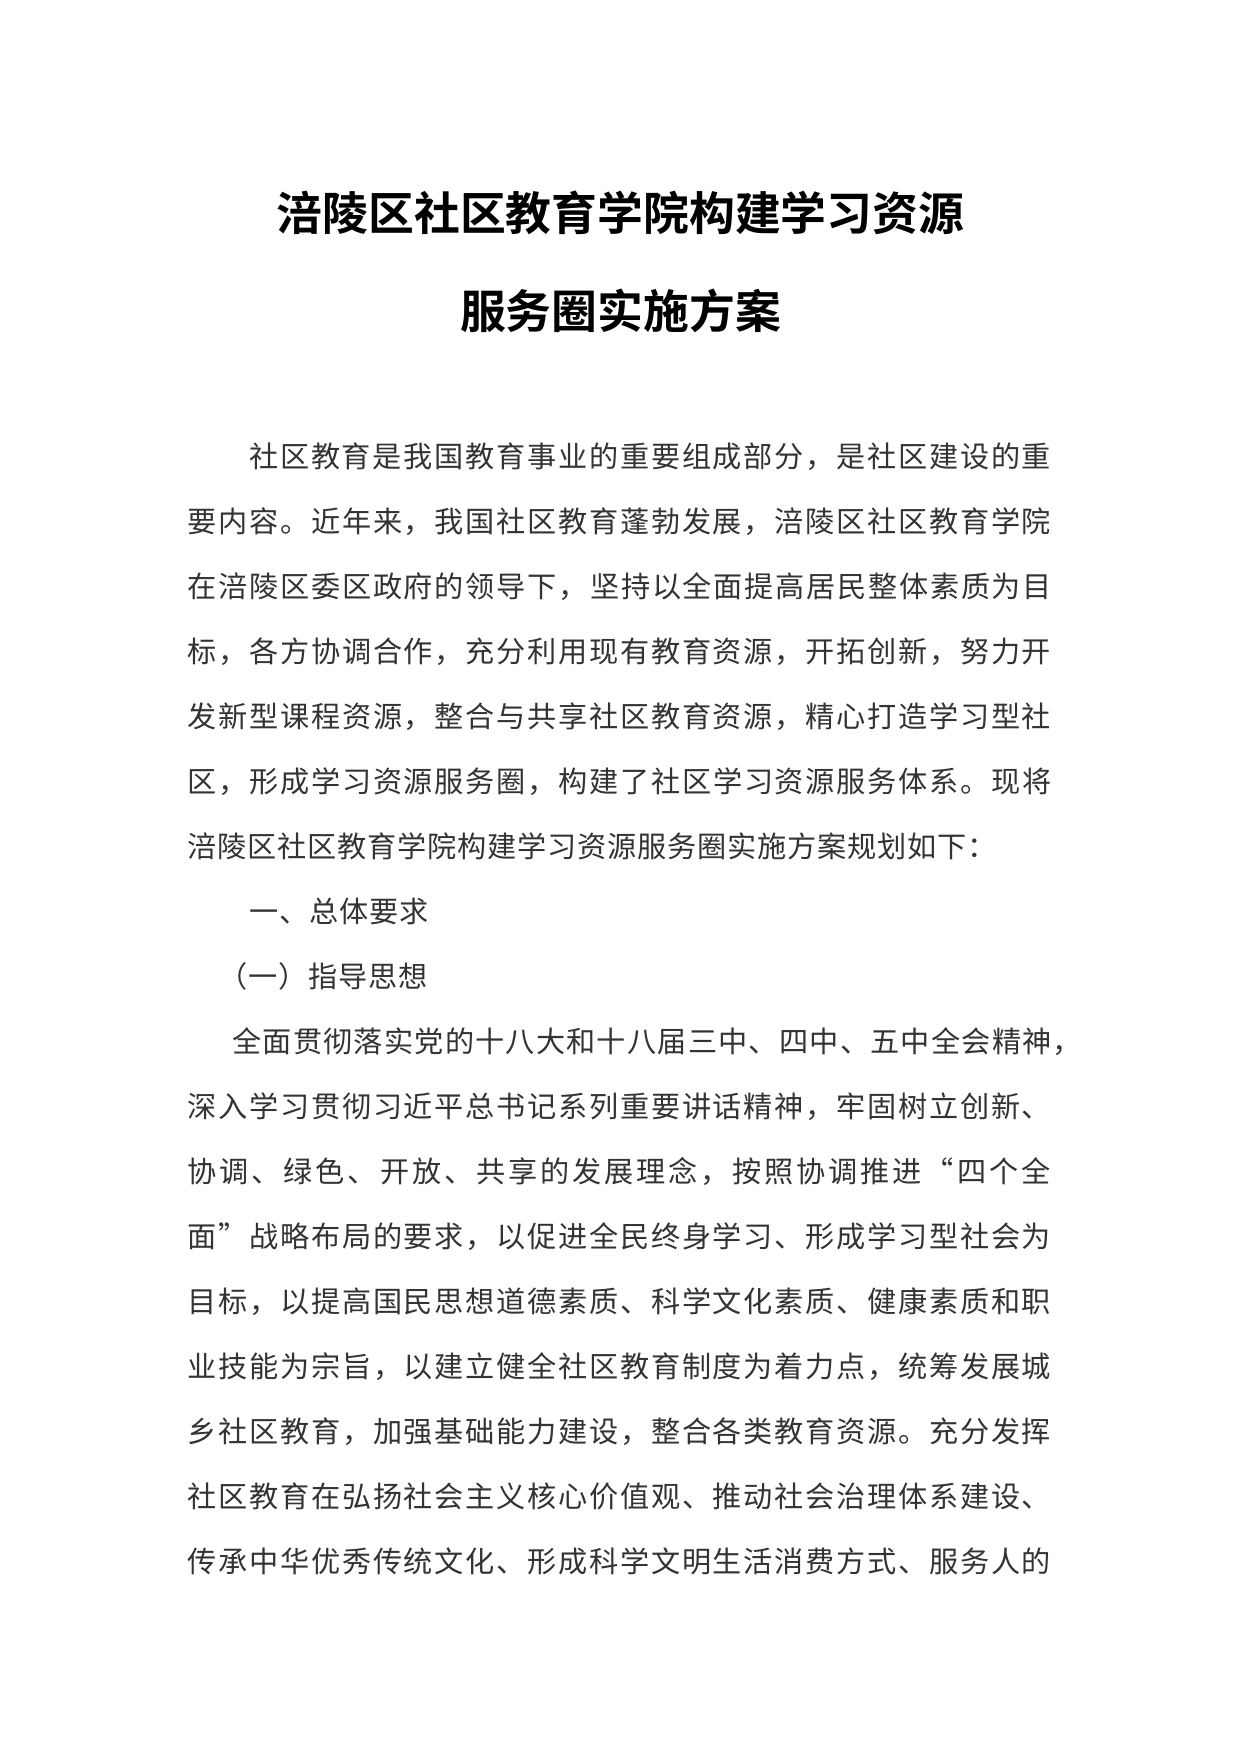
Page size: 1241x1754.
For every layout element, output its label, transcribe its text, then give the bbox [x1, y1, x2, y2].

list 指导思想 [187, 942, 1053, 1007]
text 涪陵区社区教育学院构建学习资源 [187, 162, 1053, 259]
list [187, 1007, 1053, 1592]
text 服务圈实施方案 [187, 259, 1053, 357]
list 总体要求 [187, 877, 1053, 942]
list 社区教育是我国教育事业的重要组成部分，是社区建设的重要内容。近年来，我国社区教育蓬勃发展，涪陵区社区教育学院在涪陵区委区政府的领导下，坚持以全面提高居民整体素质为目标，各方协调合作，充分利用现有教育资源，开拓创新，努力开发新型课程资源，整合与共享社区教育资源，精心打造学习型社区，形成学习资源服务圈，构建了社区学习资源服务体系。现将涪陵区社区教育学院构建学习资源服务圈实施方案规划如下： [187, 422, 1053, 877]
